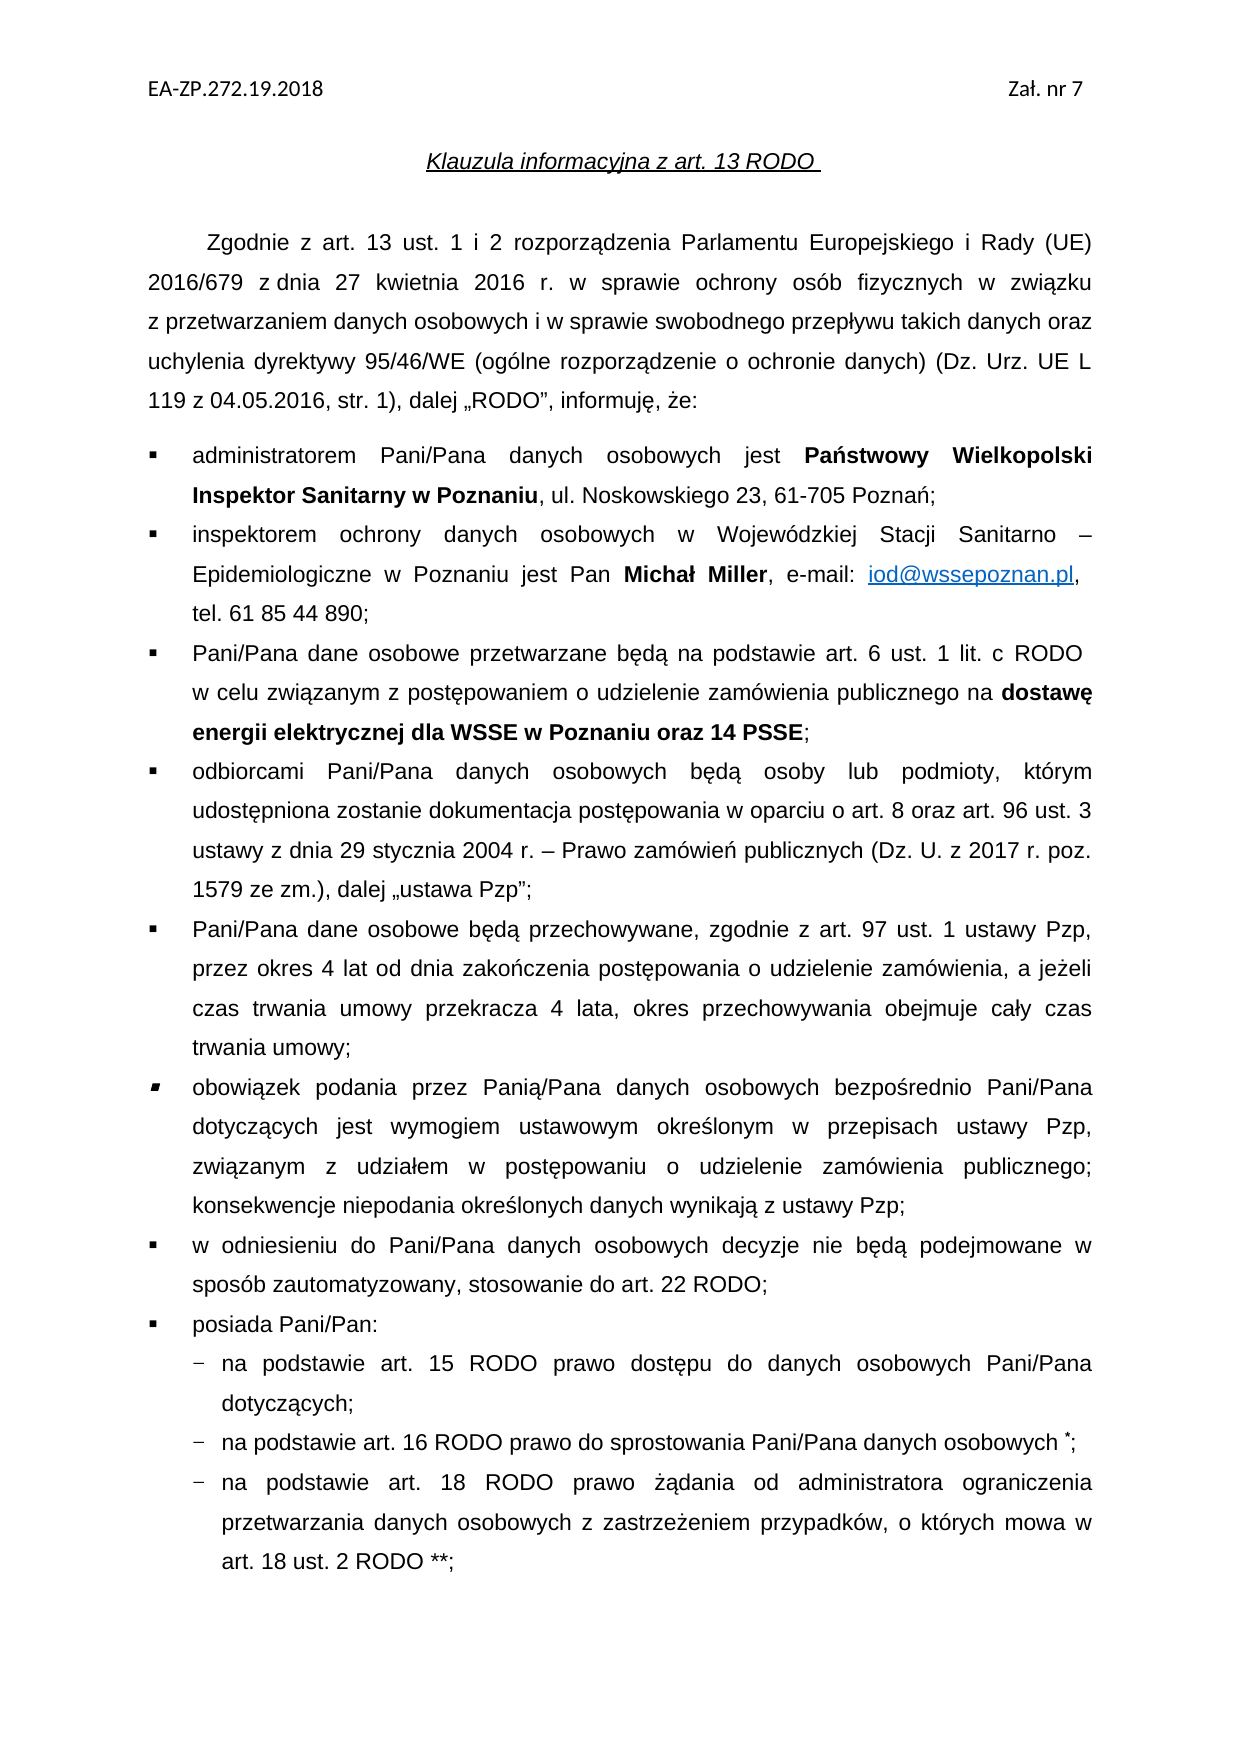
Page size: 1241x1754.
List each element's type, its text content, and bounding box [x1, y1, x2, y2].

text Zgodnie z art. 13 ust. 1 i 2 rozporządzenia Parlamentu Europejskiego i Rady (UE) 2016/679 z dnia 27 kwietnia 2016 r. w sprawie ochrony osób fizycznych w związku z przetwarzaniem danych osobowych i w sprawie swobodnego przepływu takich danych oraz uchylenia dyrektywy 95/46/WE (ogólne rozporządzenie o ochronie danych) (Dz. Urz. UE L 119 z 04.05.2016, str. 1), dalej „RODO”, informuję, że: [148, 229, 1093, 413]
list na podstawie art. 16 RODO prawo do sprostowania Pani/Pana danych osobowych *; [192, 1429, 1093, 1456]
list na podstawie art. 15 RODO prawo dostępu do danych osobowych Pani/Pana dotyczących; [192, 1350, 1093, 1416]
list Pani/Pana dane osobowe będą przechowywane, zgodnie z art. 97 ust. 1 ustawy Pzp, przez okres 4 lat od dnia zakończenia postępowania o udzielenie zamówienia, a jeżeli czas trwania umowy przekracza 4 lata, okres przechowywania obejmuje cały czas trwania umowy; [148, 916, 1093, 1061]
list odbiorcami Pani/Pana danych osobowych będą osoby lub podmioty, którym udostępniona zostanie dokumentacja postępowania w oparciu o art. 8 oraz art. 96 ust. 3 ustawy z dnia 29 stycznia 2004 r. – Prawo zamówień publicznych (Dz. U. z 2017 r. poz. 1579 ze zm.), dalej „ustawa Pzp”; [148, 758, 1093, 903]
list na podstawie art. 18 RODO prawo żądania od administratora ograniczenia przetwarzania danych osobowych z zastrzeżeniem przypadków, o których mowa w art. 18 ust. 2 RODO **; [192, 1469, 1093, 1574]
list posiada Pani/Pan: [148, 1311, 1093, 1337]
list w odniesieniu do Pani/Pana danych osobowych decyzje nie będą podejmowane w sposób zautomatyzowany, stosowanie do art. 22 RODO; [148, 1232, 1093, 1298]
text Klauzula informacyjna z art. 13 RODO [148, 148, 1093, 174]
list obowiązek podania przez Panią/Pana danych osobowych bezpośrednio Pani/Pana dotyczących jest wymogiem ustawowym określonym w przepisach ustawy Pzp, związanym z udziałem w postępowaniu o udzielenie zamówienia publicznego; konsekwencje niepodania określonych danych wynikają z ustawy Pzp; [148, 1074, 1093, 1219]
list inspektorem ochrony danych osobowych w Wojewódzkiej Stacji Sanitarno – Epidemiologiczne w Poznaniu jest Pan Michał Miller, e-mail: iod@wssepoznan.pl, tel. 61 85 44 890; [148, 521, 1093, 626]
list administratorem Pani/Pana danych osobowych jest Państwowy Wielkopolski Inspektor Sanitarny w Poznaniu, ul. Noskowskiego 23, 61-705 Poznań; [148, 442, 1093, 508]
list Pani/Pana dane osobowe przetwarzane będą na podstawie art. 6 ust. 1 lit. c RODO w celu związanym z postępowaniem o udzielenie zamówienia publicznego na dostawę energii elektrycznej dla WSSE w Poznaniu oraz 14 PSSE; [148, 639, 1093, 745]
